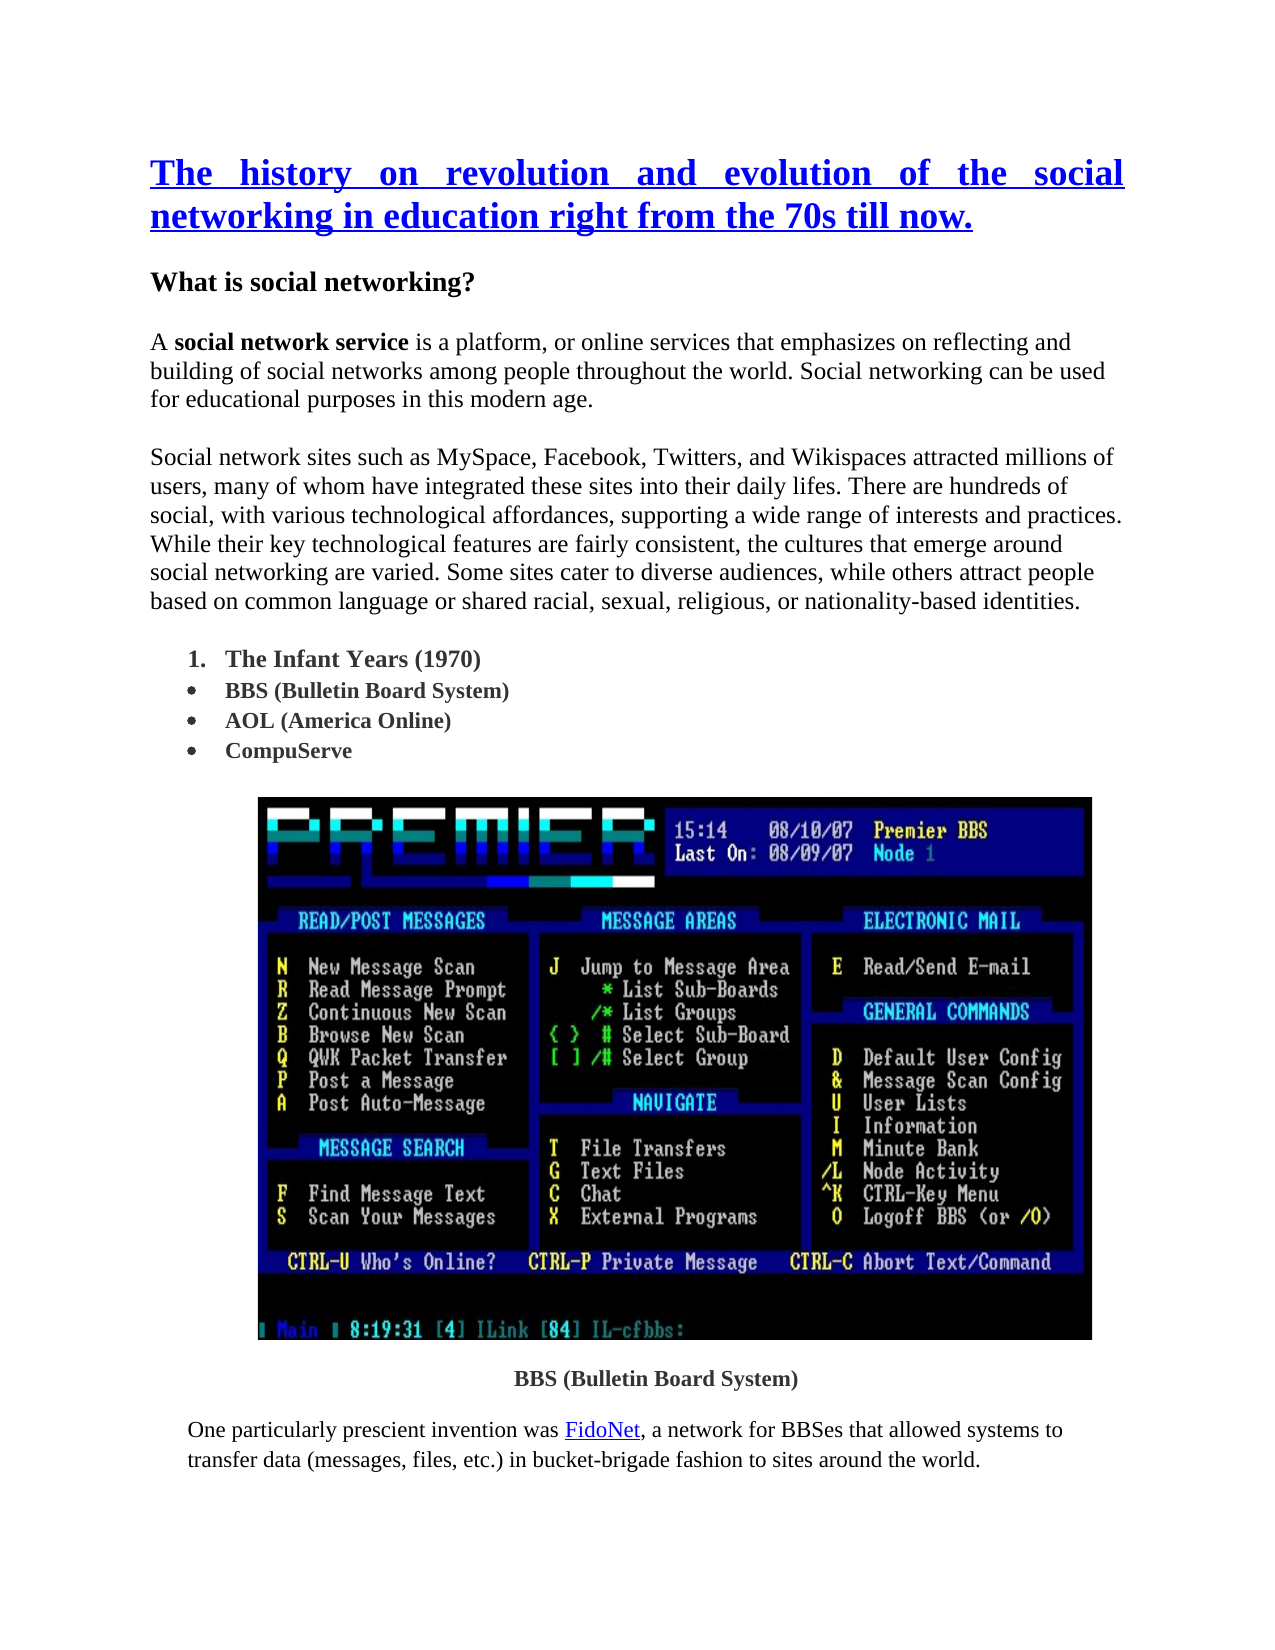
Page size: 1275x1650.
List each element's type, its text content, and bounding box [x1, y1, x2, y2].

list BBS (Bulletin Board System) [187, 677, 1125, 703]
list CompuServe [187, 737, 1125, 764]
text BBS (Bulletin Board System) [187, 1365, 1125, 1391]
list The Infant Years (1970) [187, 644, 1125, 673]
text The history on revolution and evolution of the social networking in education right from the 70s till now. [150, 150, 1125, 187]
text What is social networking? [150, 265, 1125, 298]
text One particularly prescient invention was FidoNet, a network for BBSes that allowed systems to transfer data (messages, files, etc.) in bucket-brigade fashion to sites around the world. [187, 1416, 1125, 1472]
text A social network service is a platform, or online services that emphasizes on reflecting and building of social networks among people throughout the world. Social networking can be used for educational purposes in this modern age. [150, 327, 1125, 413]
text Social network sites such as MySpace, Facebook, Twitters, and Wikispaces attracted millions of users, many of whom have integrated these sites into their daily lifes. There are hundreds of social, with various technological affordances, supporting a wide range of interests and practices. While their key technological features are fairly consistent, the cultures that emerge around social networking are varied. Some sites cater to diverse audiences, while others attract people based on common language or shared racial, sexual, religious, or nationality-based identities. [150, 442, 1125, 615]
list AOL (America Online) [187, 707, 1125, 734]
picture [257, 797, 1093, 1340]
text The history on revolution and evolution of the social networking in education right from the 70s till now. [150, 189, 1125, 236]
